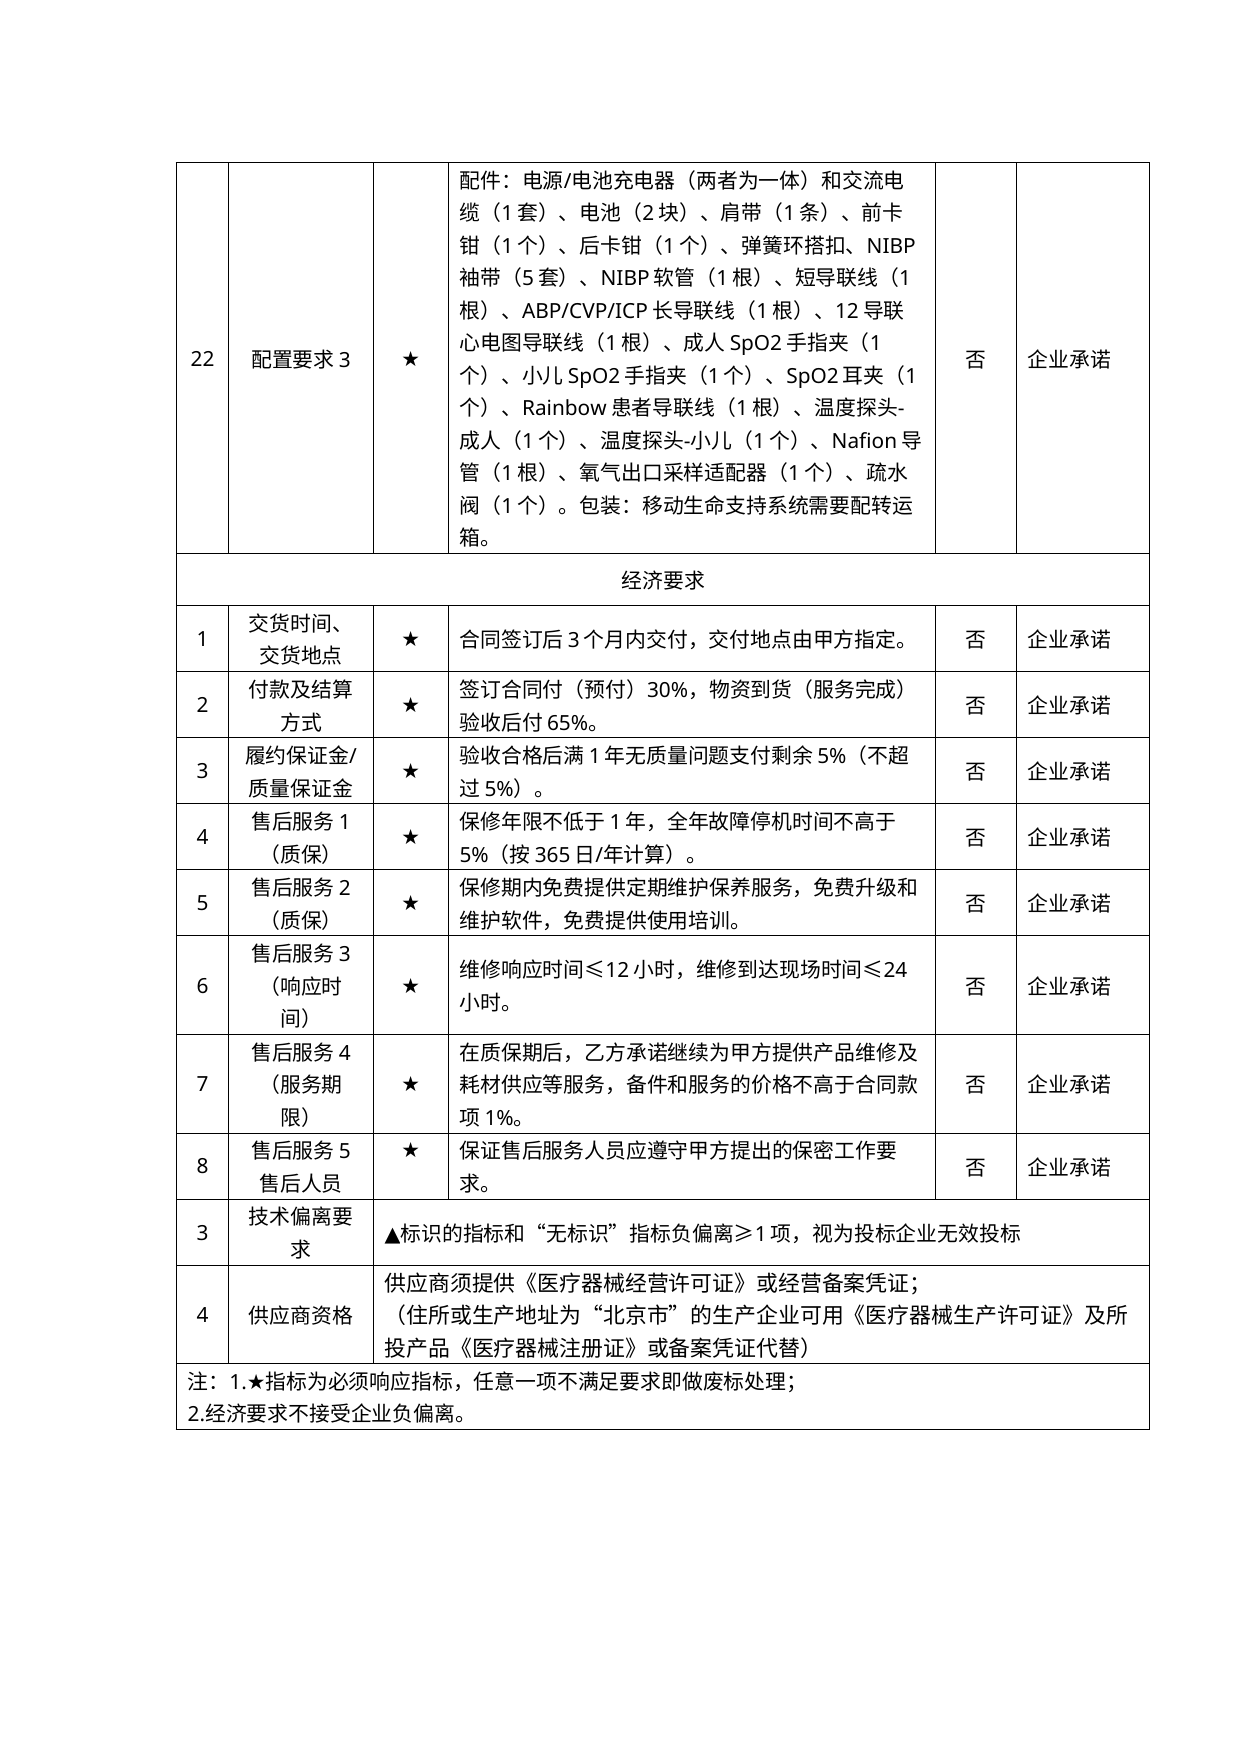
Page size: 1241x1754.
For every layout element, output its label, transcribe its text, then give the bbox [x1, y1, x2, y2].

table_cell 企业承诺 [1017, 606, 1149, 671]
table_cell 配置要求3 [229, 163, 373, 553]
table_cell 保修期内免费提供定期维护保养服务，免费升级和维护软件，免费提供使用培训。 [449, 870, 935, 935]
table_cell 售后服务2 （质保） [229, 870, 373, 935]
table_cell 企业承诺 [1017, 804, 1149, 869]
table_cell 企业承诺 [1017, 163, 1149, 553]
table_cell 企业承诺 [1017, 936, 1149, 1034]
table_cell 企业承诺 [1017, 738, 1149, 803]
table_cell 否 [936, 672, 1016, 737]
table_cell 7 [177, 1035, 228, 1132]
table_cell ★ [374, 870, 448, 935]
table_cell 供应商资格 [229, 1266, 373, 1363]
table_cell 保修年限不低于1年，全年故障停机时间不高于5%（按365日/年计算）。 [449, 804, 935, 869]
table_cell 否 [936, 738, 1016, 803]
table_cell 售后服务5 售后人员 [229, 1134, 373, 1198]
table_cell 4 [177, 804, 228, 869]
table_cell 售后服务1 （质保） [229, 804, 373, 869]
table_cell ★ [374, 1035, 448, 1132]
table_cell 签订合同付（预付）30%，物资到货（服务完成）验收后付65%。 [449, 672, 935, 737]
table_cell ★ [374, 804, 448, 869]
table_cell 验收合格后满1年无质量问题支付剩余5%（不超过5%）。 [449, 738, 935, 803]
table_cell ★ [374, 738, 448, 803]
table_cell ★ [374, 672, 448, 737]
table_cell 维修响应时间≤12小时，维修到达现场时间≤24小时。 [449, 936, 935, 1034]
table_cell 企业承诺 [1017, 672, 1149, 737]
table_cell 供应商须提供《医疗器械经营许可证》或经营备案凭证； （住所或生产地址为“北京市”的生产企业可用《医疗器械生产许可证》及所投产品《医疗器械注册证》或备案凭证代替） [374, 1266, 1149, 1363]
table_cell 企业承诺 [1017, 1035, 1149, 1132]
table_cell 付款及结算方式 [229, 672, 373, 737]
table_cell ★ [374, 606, 448, 671]
table_cell 否 [936, 936, 1016, 1034]
table_cell 否 [936, 163, 1016, 553]
table_cell 技术偏离要求 [229, 1200, 373, 1264]
table_cell 履约保证金/质量保证金 [229, 738, 373, 803]
table_cell 5 [177, 870, 228, 935]
table_cell 交货时间、交货地点 [229, 606, 373, 671]
table_cell 合同签订后3个月内交付，交付地点由甲方指定。 [449, 606, 935, 671]
table_cell 注：1.★指标为必须响应指标，任意一项不满足要求即做废标处理； 2.经济要求不接受企业负偏离。 [177, 1364, 1149, 1429]
table_cell ▲标识的指标和“无标识”指标负偏离≥1项，视为投标企业无效投标 [374, 1200, 1149, 1264]
table_cell ★ [374, 163, 448, 553]
table_cell 企业承诺 [1017, 1134, 1149, 1198]
table_cell 22 [177, 163, 228, 553]
table_cell 企业承诺 [1017, 870, 1149, 935]
table_cell 6 [177, 936, 228, 1034]
table_cell ★ [374, 1134, 448, 1198]
table_cell 经济要求 [177, 554, 1149, 605]
table_cell 否 [936, 870, 1016, 935]
table_cell 售后服务4 （服务期限） [229, 1035, 373, 1132]
table_cell 3 [177, 1200, 228, 1264]
table_cell 否 [936, 1134, 1016, 1198]
table_cell 1 [177, 606, 228, 671]
table_cell ★ [374, 936, 448, 1034]
table_cell 否 [936, 804, 1016, 869]
table_cell 2 [177, 672, 228, 737]
table_cell 配件：电源/电池充电器（两者为一体）和交流电缆（1套）、电池（2块）、肩带（1条）、前卡钳（1个）、后卡钳（1个）、弹簧环搭扣、NIBP袖带（5套）、NIBP软管（1根）、短导联线（1根）、ABP/CVP/ICP长导联线（1根）、12导联心电图导联线（1根）、成人SpO2手指夹（1个）、小儿SpO2手指夹（1个）、SpO2耳夹（1个）、Rainbow患者导联线（1根）、温度探头-成人（1个）、温度探头-小儿（1个）、Nafion导管（1根）、氧气出口采样适配器（1个）、疏水阀（1个）。包装：移动生命支持系统需要配转运箱。 [449, 163, 935, 553]
table_cell 售后服务3 （响应时间） [229, 936, 373, 1034]
table_cell 4 [177, 1266, 228, 1363]
table_cell 在质保期后，乙方承诺继续为甲方提供产品维修及耗材供应等服务，备件和服务的价格不高于合同款项1%。 [449, 1035, 935, 1132]
table_cell 8 [177, 1134, 228, 1198]
table_cell 否 [936, 606, 1016, 671]
table_cell 否 [936, 1035, 1016, 1132]
table_cell 3 [177, 738, 228, 803]
table_cell 保证售后服务人员应遵守甲方提出的保密工作要求。 [449, 1134, 935, 1198]
